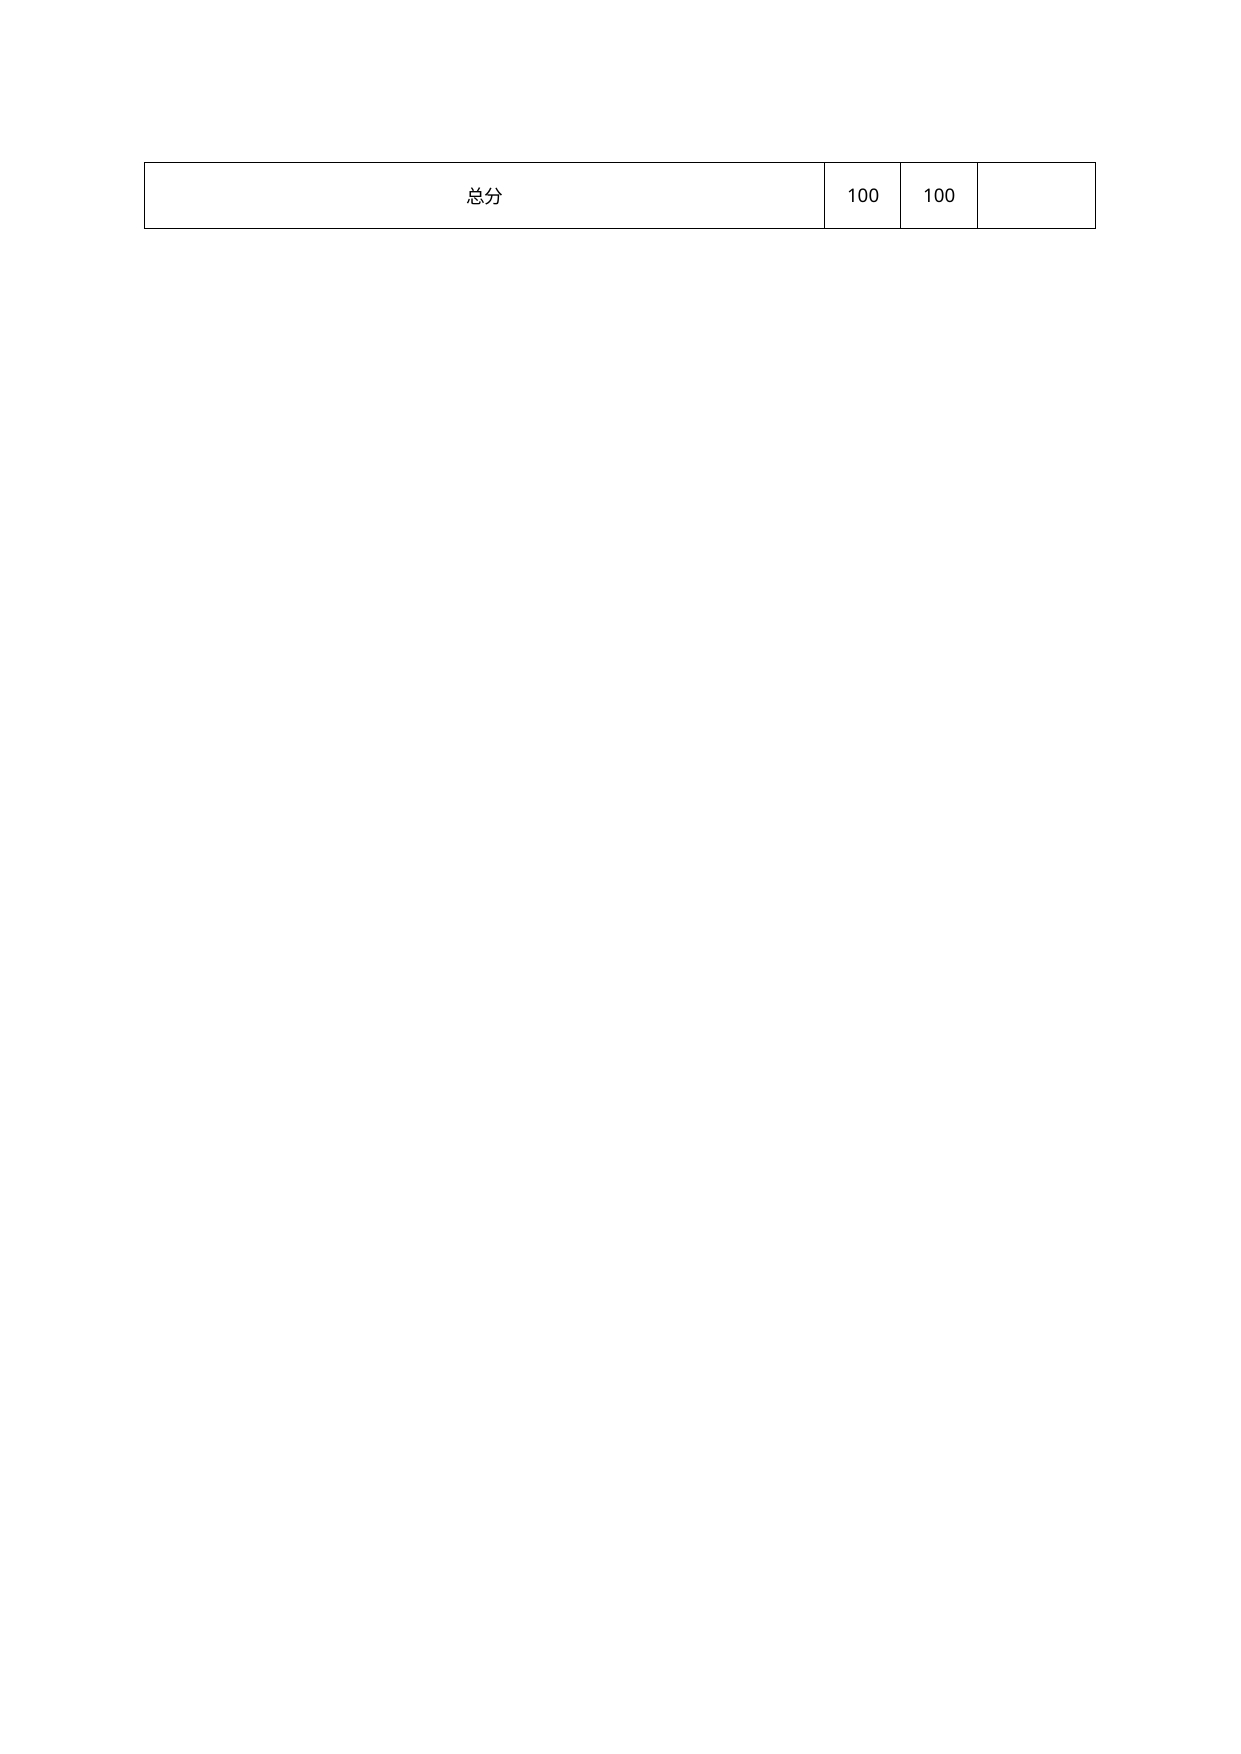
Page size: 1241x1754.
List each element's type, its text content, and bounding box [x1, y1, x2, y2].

table_cell [978, 163, 1095, 228]
table_cell 总分 [145, 163, 824, 228]
table_cell 100 [901, 163, 977, 228]
table_cell 100 [825, 163, 900, 228]
